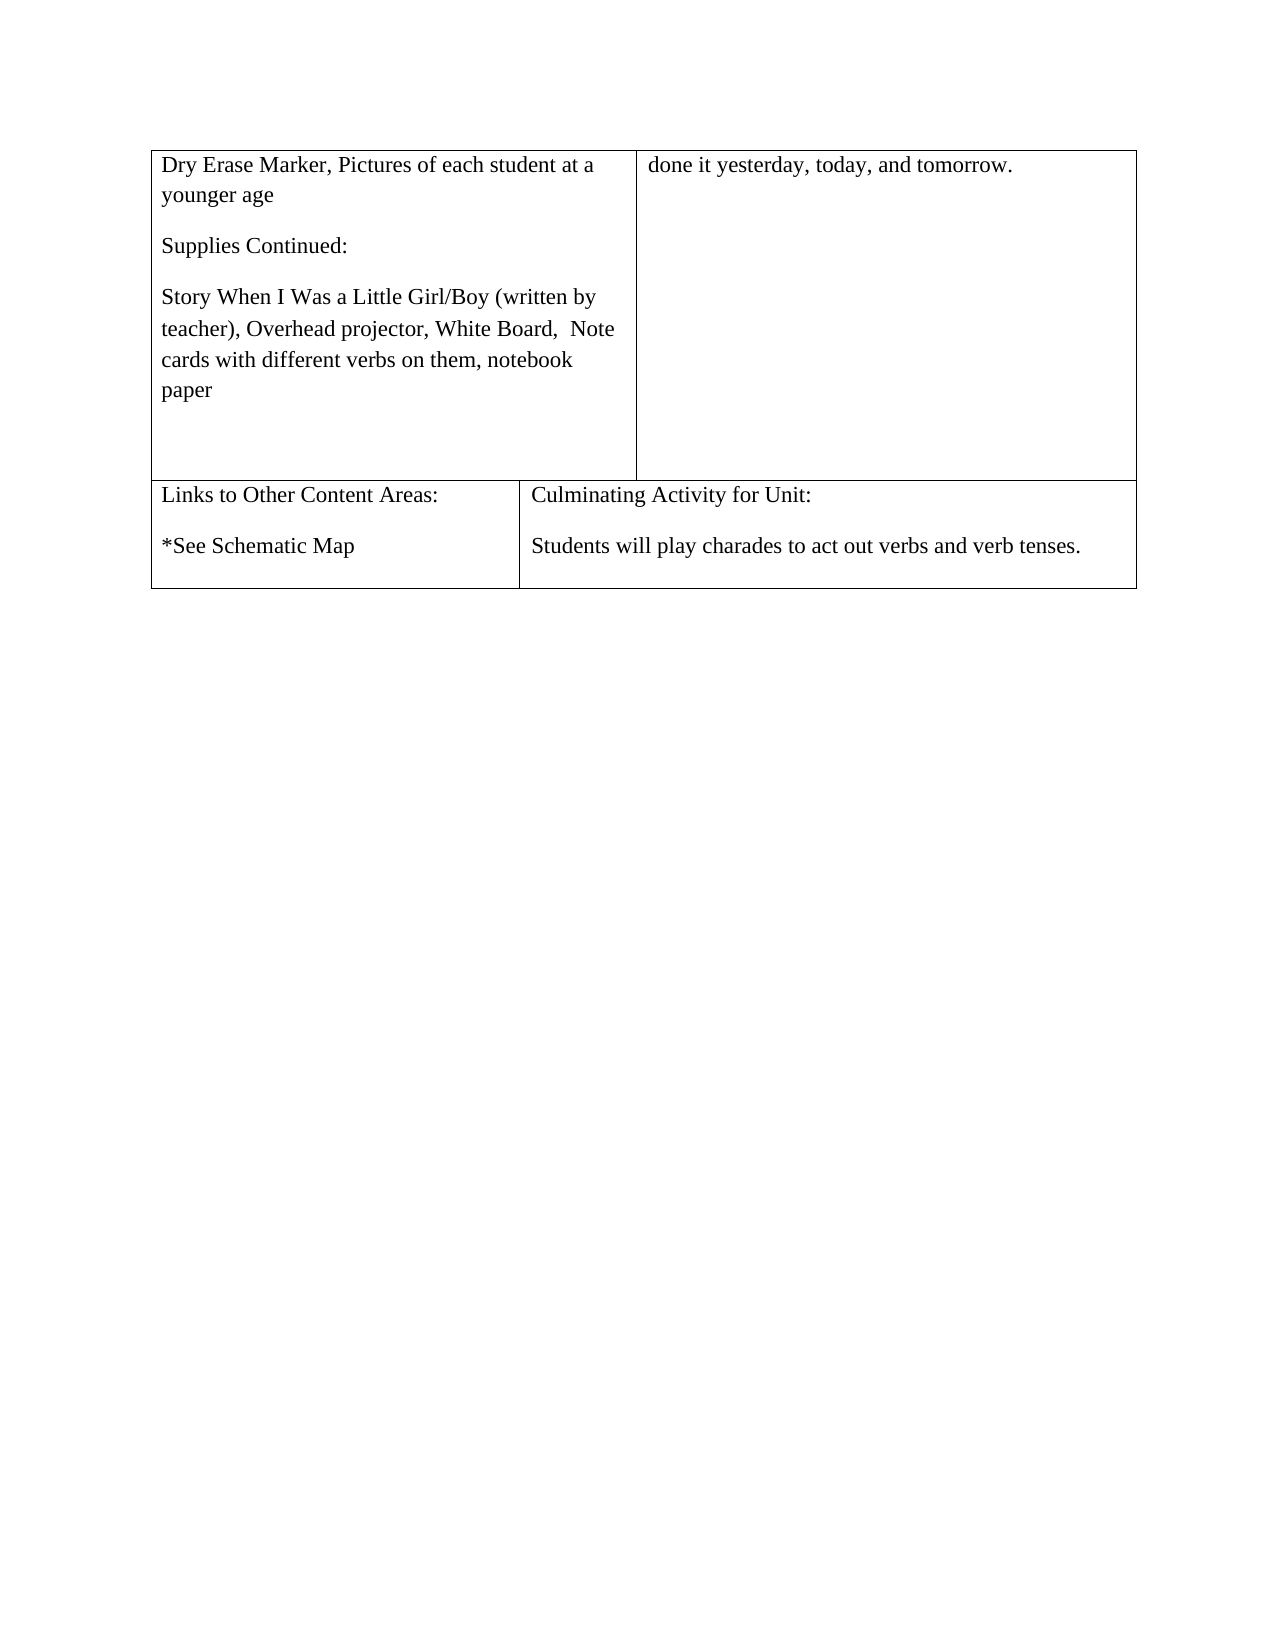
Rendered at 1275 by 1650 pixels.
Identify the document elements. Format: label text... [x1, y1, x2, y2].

table_cell Culminating Activity for Unit: Students will play charades to act out verbs and verb tenses. [520, 481, 1136, 588]
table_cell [637, 151, 1136, 480]
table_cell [152, 151, 636, 480]
table_cell Links to Other Content Areas: *See Schematic Map [152, 481, 519, 588]
